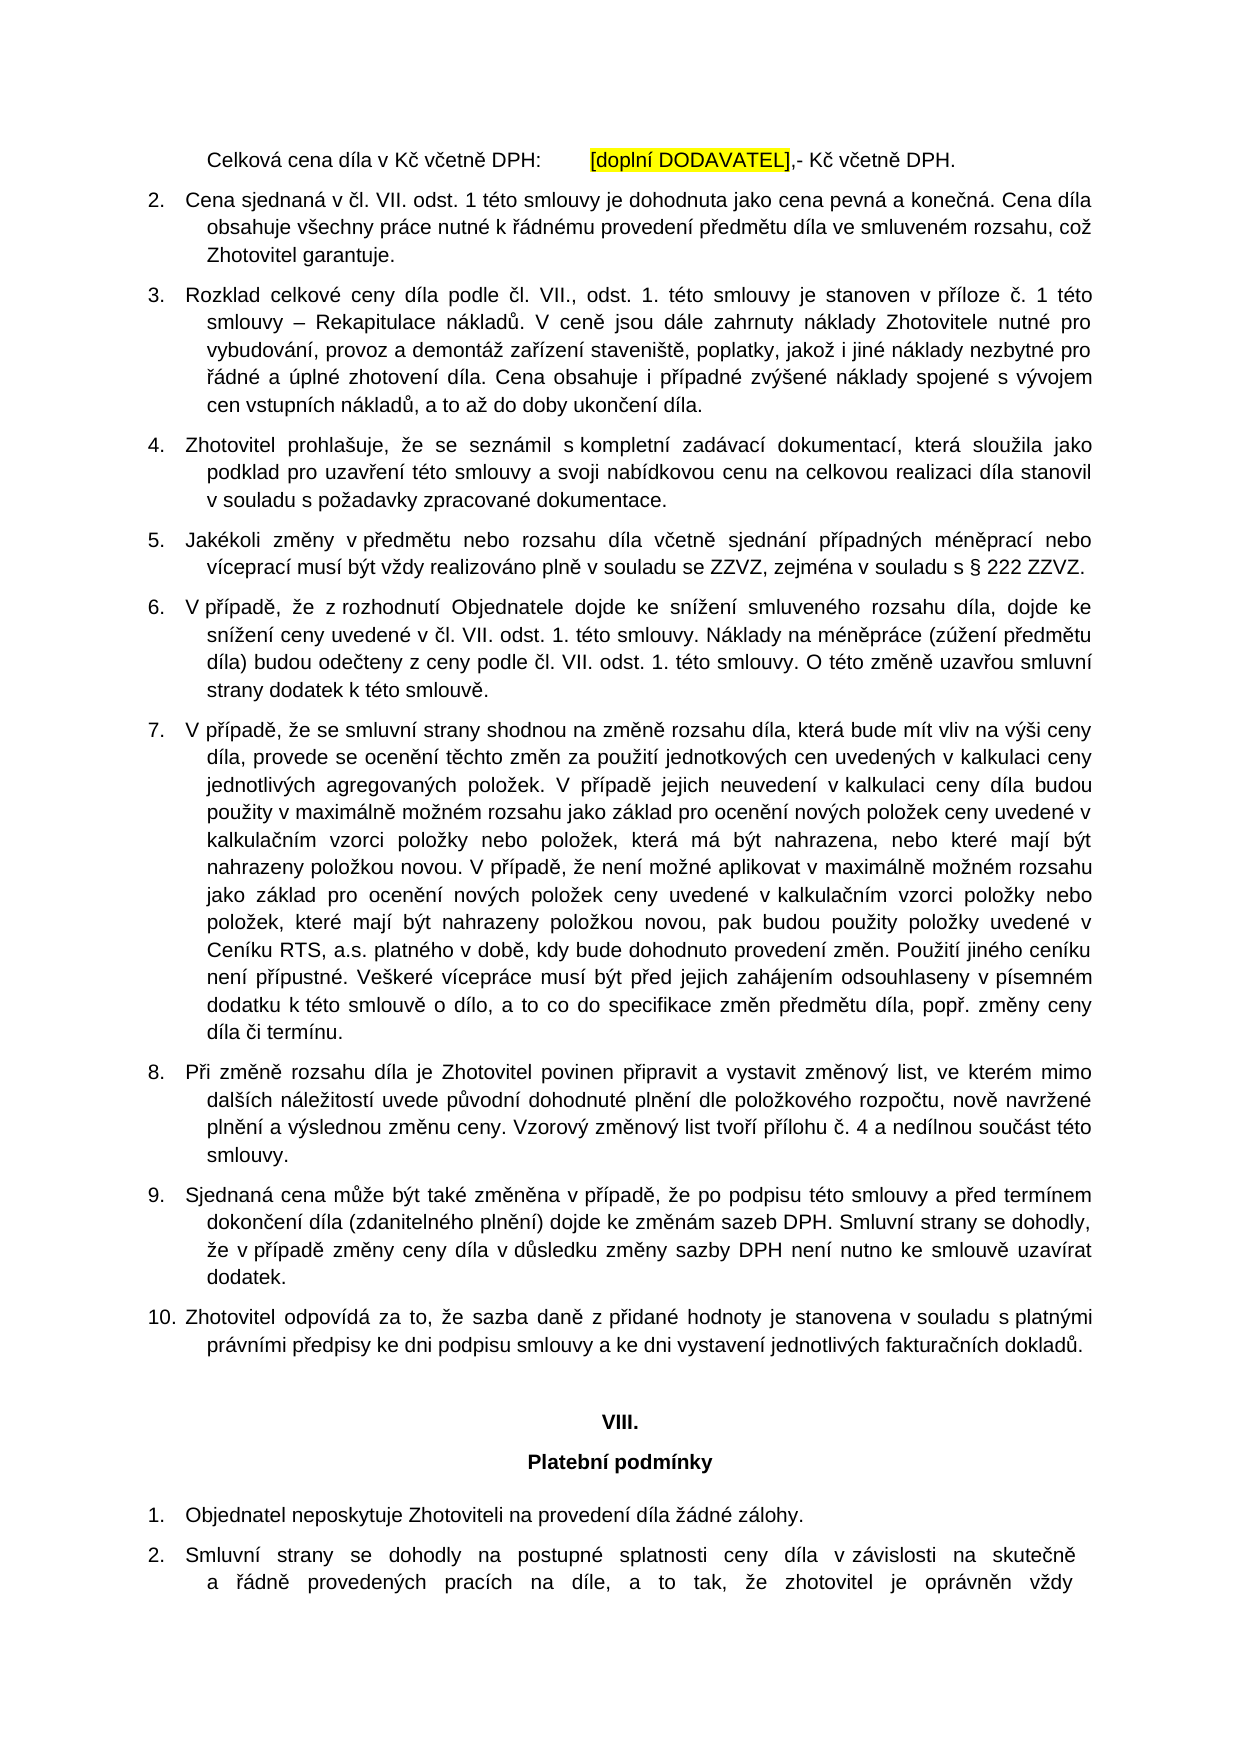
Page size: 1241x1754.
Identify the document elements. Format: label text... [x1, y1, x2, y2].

text Celková cena díla v Kč včetně DPH: [doplní DODAVATEL],- Kč včetně DPH. [207, 148, 590, 172]
list Sjednaná cena může být také změněna v případě, že po podpisu této smlouvy a před termínem dokončení díla (zdanitelného plnění) dojde ke změnám sazeb DPH. Smluvní strany se dohodly, že v případě změny ceny díla v důsledku změny sazby DPH není nutno ke smlouvě uzavírat dodatek. [148, 1183, 1093, 1289]
list Cena sjednaná v čl. VII. odst. 1 této smlouvy je dohodnuta jako cena pevná a konečná. Cena díla obsahuje všechny práce nutné k řádnému provedení předmětu díla ve smluveném rozsahu, což Zhotovitel garantuje. [148, 188, 1093, 267]
text VIII. [148, 1410, 1093, 1434]
text Platební podmínky [148, 1450, 1093, 1474]
text Celková cena díla v Kč včetně DPH: [doplní DODAVATEL],- Kč včetně DPH. [790, 148, 1093, 172]
list Objednatel neposkytuje Zhotoviteli na provedení díla žádné zálohy. [148, 1503, 1093, 1527]
list Při změně rozsahu díla je Zhotovitel povinen připravit a vystavit změnový list, ve kterém mimo dalších náležitostí uvede původní dohodnuté plnění dle položkového rozpočtu, nově navržené plnění a výslednou změnu ceny. Vzorový změnový list tvoří přílohu č. 4 a nedílnou součást této smlouvy. [148, 1060, 1093, 1167]
list V případě, že z rozhodnutí Objednatele dojde ke snížení smluveného rozsahu díla, dojde ke snížení ceny uvedené v čl. VII. odst. 1. této smlouvy. Náklady na méněpráce (zúžení předmětu díla) budou odečteny z ceny podle čl. VII. odst. 1. této smlouvy. O této změně uzavřou smluvní strany dodatek k této smlouvě. [148, 595, 1093, 702]
list Jakékoli změny v předmětu nebo rozsahu díla včetně sjednání případných méněprací nebo víceprací musí být vždy realizováno plně v souladu se ZZVZ, zejména v souladu s § 222 ZZVZ. [148, 528, 1093, 579]
list Zhotovitel prohlašuje, že se seznámil s kompletní zadávací dokumentací, která sloužila jako podklad pro uzavření této smlouvy a svoji nabídkovou cenu na celkovou realizaci díla stanovil v souladu s požadavky zpracované dokumentace. [148, 433, 1093, 512]
list Rozklad celkové ceny díla podle čl. VII., odst. 1. této smlouvy je stanoven v příloze č. 1 této smlouvy – Rekapitulace nákladů. V ceně jsou dále zahrnuty náklady Zhotovitele nutné pro vybudování, provoz a demontáž zařízení staveniště, poplatky, jakož i jiné náklady nezbytné pro řádné a úplné zhotovení díla. Cena obsahuje i případné zvýšené náklady spojené s vývojem cen vstupních nákladů, a to až do doby ukončení díla. [148, 283, 1093, 417]
list V případě, že se smluvní strany shodnou na změně rozsahu díla, která bude mít vliv na výši ceny díla, provede se ocenění těchto změn za použití jednotkových cen uvedených v kalkulaci ceny jednotlivých agregovaných položek. V případě jejich neuvedení v kalkulaci ceny díla budou použity v maximálně možném rozsahu jako základ pro ocenění nových položek ceny uvedené v kalkulačním vzorci položky nebo položek, která má být nahrazena, nebo které mají být nahrazeny položkou novou. V případě, že není možné aplikovat v maximálně možném rozsahu jako základ pro ocenění nových položek ceny uvedené v kalkulačním vzorci položky nebo položek, které mají být nahrazeny položkou novou, pak budou použity položky uvedené v Ceníku RTS, a.s. platného v době, kdy bude dohodnuto provedení změn. Použití jiného ceníku není přípustné. Veškeré vícepráce musí být před jejich zahájením odsouhlaseny v písemném dodatku k této smlouvě o dílo, a to co do specifikace změn předmětu díla, popř. změny ceny díla či termínu. [148, 718, 1093, 1044]
list Zhotovitel odpovídá za to, že sazba daně z přidané hodnoty je stanovena v souladu s platnými právními předpisy ke dni podpisu smlouvy a ke dni vystavení jednotlivých fakturačních dokladů. [148, 1305, 1093, 1357]
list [148, 1543, 1093, 1594]
